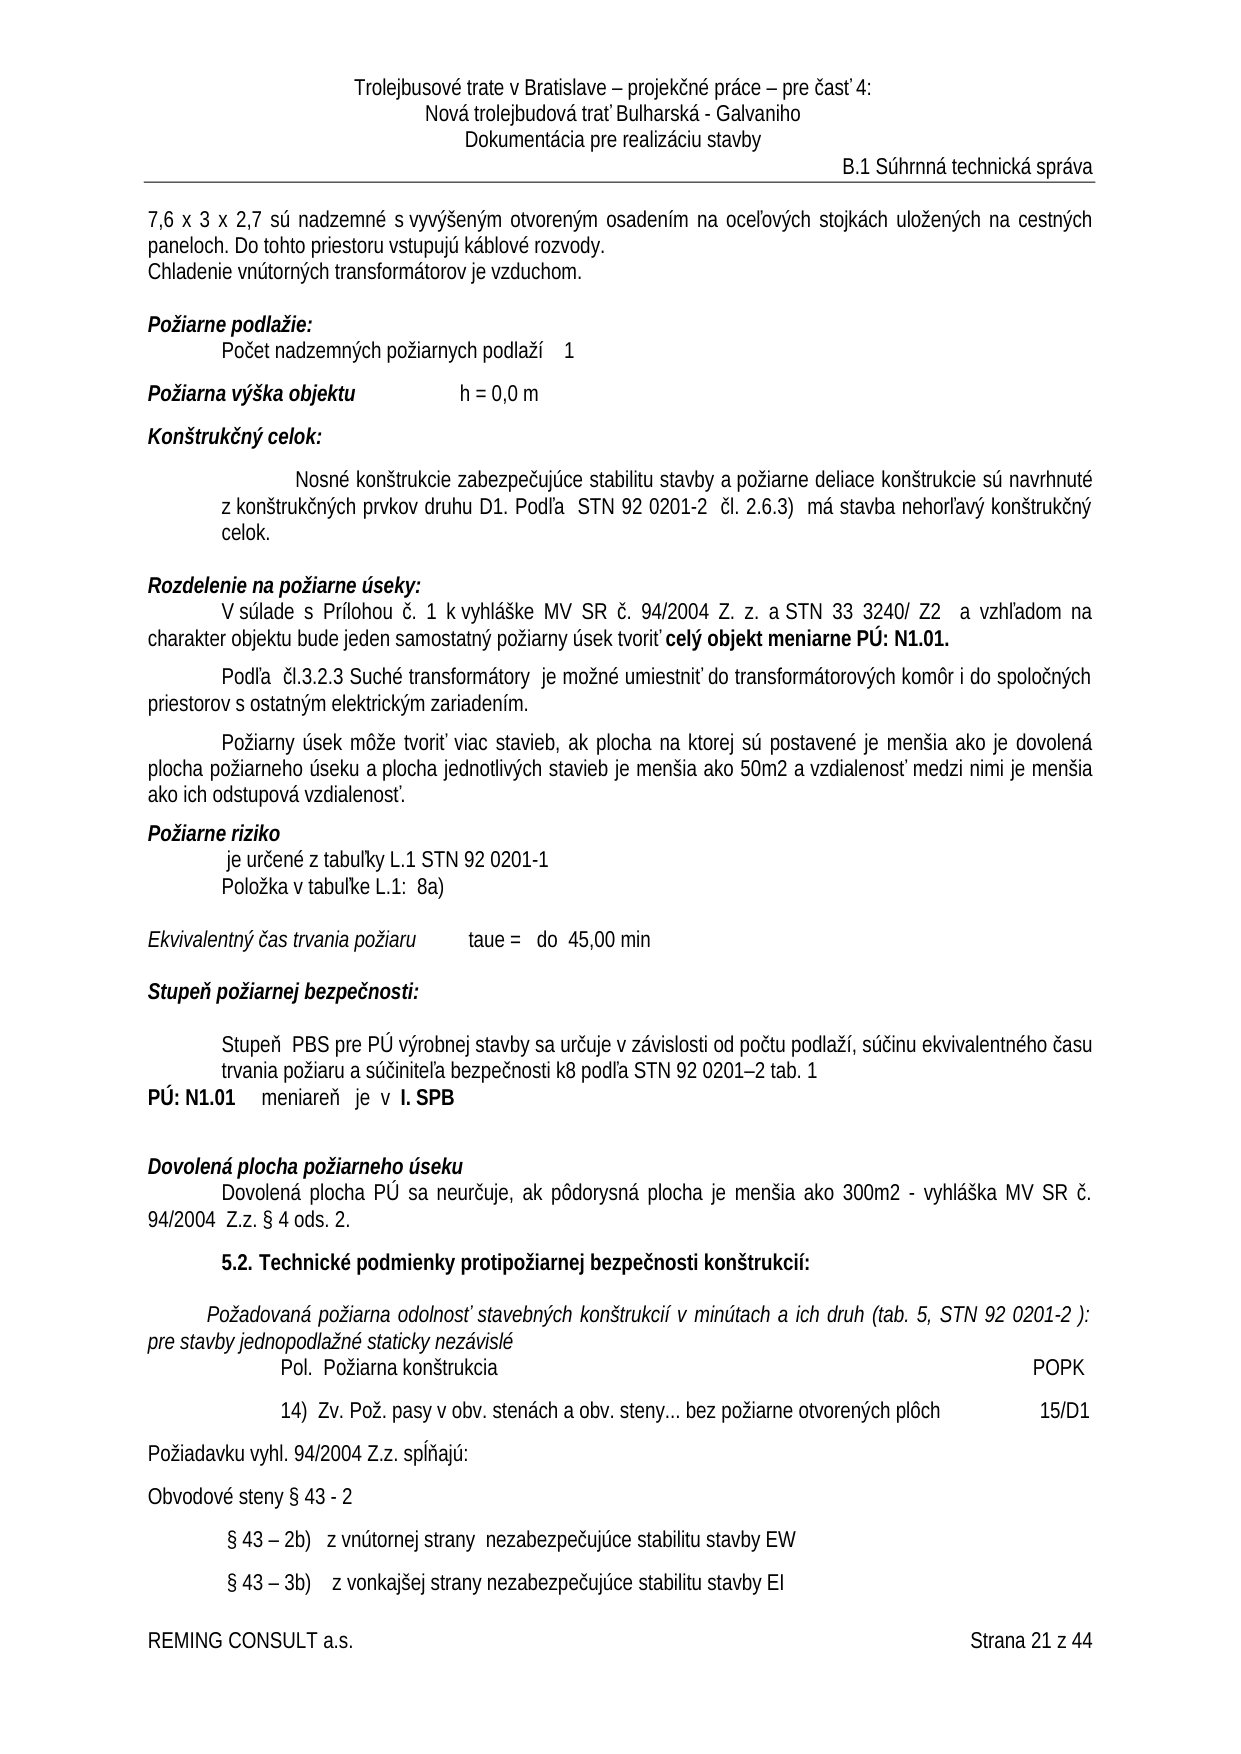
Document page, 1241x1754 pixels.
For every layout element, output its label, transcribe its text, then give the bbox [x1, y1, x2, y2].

text Požiarne riziko [148, 820, 1093, 846]
text je určené z tabuľky L.1 STN 92 0201-1 [148, 846, 1093, 873]
text Stupeň PBS pre PÚ výrobnej stavby sa určuje v závislosti od počtu podlaží, súčinu ekvivalentného času trvania požiaru a súčiniteľa bezpečnosti k8 podľa STN 92 0201–2 tab. 1 [221, 1031, 1093, 1084]
text Požiarny úsek môže tvoriť viac stavieb, ak plocha na ktorej sú postavené je menšia ako je dovolená plocha požiarneho úseku a plocha jednotlivých stavieb je menšia ako 50m2 a vzdialenosť medzi nimi je menšia ako ich odstupová vzdialenosť. [148, 728, 1093, 808]
text Požadovaná požiarna odolnosť stavebných konštrukcií v minútach a ich druh (tab. 5, STN 92 0201-2 ): pre stavby jednopodlažné staticky nezávislé [148, 1301, 1093, 1354]
text Rozdelenie na požiarne úseky: [148, 572, 1093, 598]
text Ekvivalentný čas trvania požiaru taue = do 45,00 min [148, 926, 1093, 952]
text PÚ: N1.01 meniareň je v I. SPB [148, 1084, 1093, 1110]
text V súlade s Prílohou č. 1 k vyhláške MV SR č. 94/2004 Z. z. a STN 33 3240/ Z2 a vzhľadom na charakter objektu bude jeden samostatný požiarny úsek tvoriť celý objekt meniarne PÚ: N1.01. [148, 598, 1093, 651]
text Požiarna výška objektu h = 0,0 m [148, 380, 1093, 407]
text Dovolená plocha požiarneho úseku [148, 1153, 1093, 1179]
text Položka v tabuľke L.1: 8a) [148, 873, 1093, 899]
text § 43 – 3b) z vonkajšej strany nezabezpečujúce stabilitu stavby EI [148, 1569, 1093, 1596]
text § 43 – 2b) z vnútornej strany nezabezpečujúce stabilitu stavby EW [148, 1526, 1093, 1553]
text Počet nadzemných požiarnych podlaží 1 [148, 337, 1093, 364]
text Nosné konštrukcie zabezpečujúce stabilitu stavby a požiarne deliace konštrukcie sú navrhnuté z konštrukčných prvkov druhu D1. Podľa STN 92 0201-2 čl. 2.6.3) má stavba nehorľavý konštrukčný celok. [221, 466, 1093, 545]
text Konštrukčný celok: [148, 423, 1093, 450]
text Stupeň požiarnej bezpečnosti: [148, 978, 1093, 1004]
text 14) Zv. Pož. pasy v obv. stenách a obv. steny... bez požiarne otvorených plôch 15/D1 [207, 1397, 1093, 1423]
text Požiarne podlažie: [148, 311, 1093, 337]
text Podľa čl.3.2.3 Suché transformátory je možné umiestniť do transformátorových komôr i do spoločných priestorov s ostatným elektrickým zariadením. [148, 663, 1093, 716]
text Dovolená plocha PÚ sa neurčuje, ak pôdorysná plocha je menšia ako 300m2 - vyhláška MV SR č. 94/2004 Z.z. § 4 ods. 2. [148, 1179, 1093, 1232]
text Požiadavku vyhl. 94/2004 Z.z. spĺňajú: [148, 1440, 1093, 1467]
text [148, 206, 1093, 258]
text Chladenie vnútorných transformátorov je vzduchom. [148, 258, 1093, 284]
text Obvodové steny § 43 - 2 [148, 1483, 1093, 1509]
text Pol. Požiarna konštrukcia POPK [207, 1354, 1093, 1381]
list Technické podmienky protipožiarnej bezpečnosti konštrukcií: [221, 1249, 1093, 1275]
